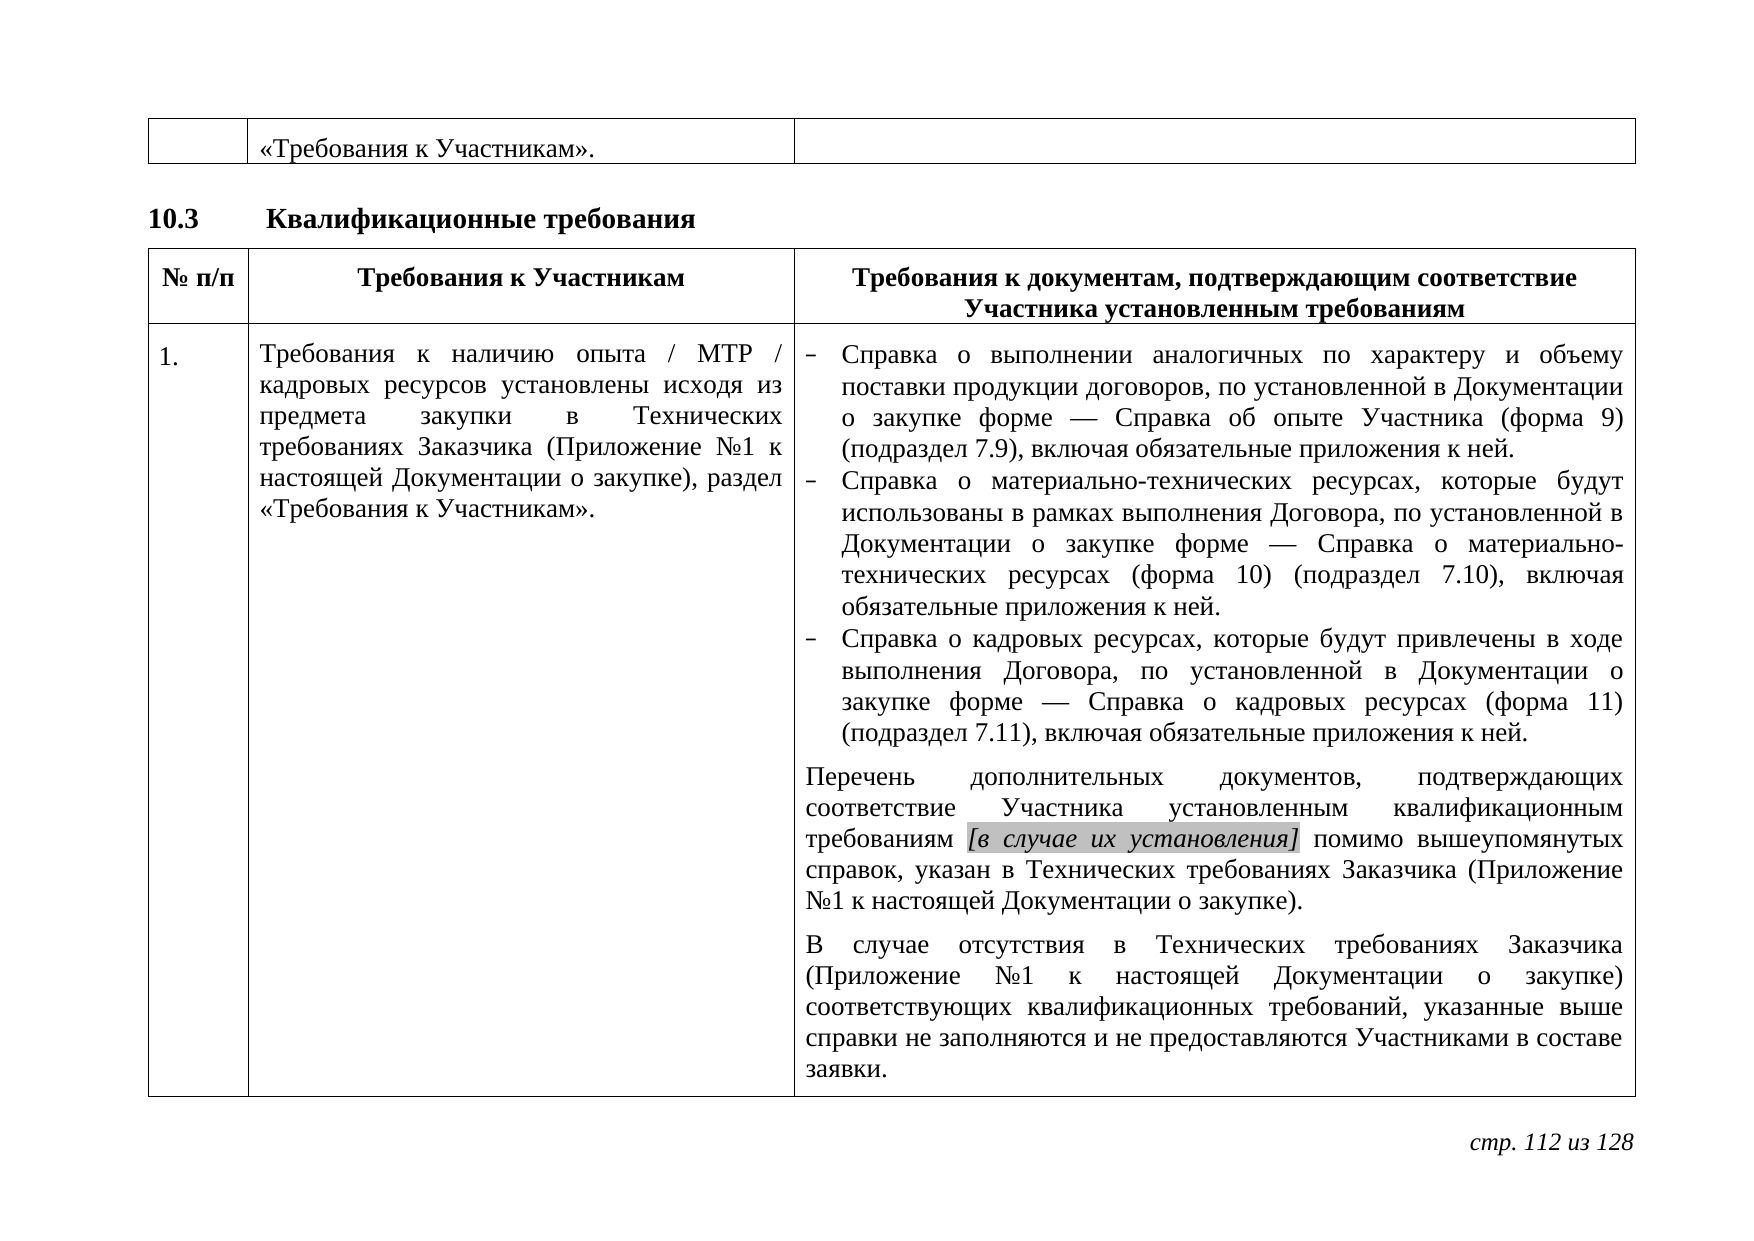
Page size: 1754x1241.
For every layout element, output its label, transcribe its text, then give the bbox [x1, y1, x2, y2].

table_header Требования к документам, подтверждающим соответствие Участника установленным требованиям [795, 249, 1635, 323]
subtitle Квалификационные требования [148, 201, 1636, 235]
table_cell [149, 119, 247, 163]
table_cell Требования к наличию опыта / МТР / кадровых ресурсов установлены исходя из предмета закупки в Технических требованиях Заказчика (Приложение №1 к настоящей Документации о закупке), раздел «Требования к Участникам». [249, 324, 794, 1096]
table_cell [248, 119, 794, 163]
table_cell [795, 119, 1635, 163]
table_cell Справка о выполнении аналогичных по характеру и объему поставки продукции договоров, по установленной в Документации о закупке форме — Справка об опыте Участника (форма 9) (подраздел 7.9), включая обязательные приложения к ней. Справка о материально-технических ресурсах, которые будут использованы в рамках выполнения Договора, по установленной в Документации о закупке форме — Справка о материально-технических ресурсах (форма 10) (подраздел 7.10), включая обязательные приложения к ней. Справка о кадровых ресурсах, которые будут привлечены в ходе выполнения Договора, по установленной в Документации о закупке форме — Справка о кадровых ресурсах (форма 11) (подраздел 7.11), включая обязательные приложения к ней. Перечень дополнительных документов, подтверждающих соответствие Участника установленным квалификационным требованиям [в случае их установления] помимо вышеупомянутых справок, указан в Технических требованиях Заказчика (Приложение №1 к настоящей Документации о закупке). В случае отсутствия в Технических требованиях Заказчика (Приложение №1 к настоящей Документации о закупке) соответствующих квалификационных требований, указанные выше справки не заполняются и не предоставляются Участниками в составе заявки. [795, 324, 1635, 1096]
table_header Требования к Участникам [249, 249, 794, 323]
table_cell [149, 324, 248, 1096]
table_header № п/п [149, 249, 248, 323]
